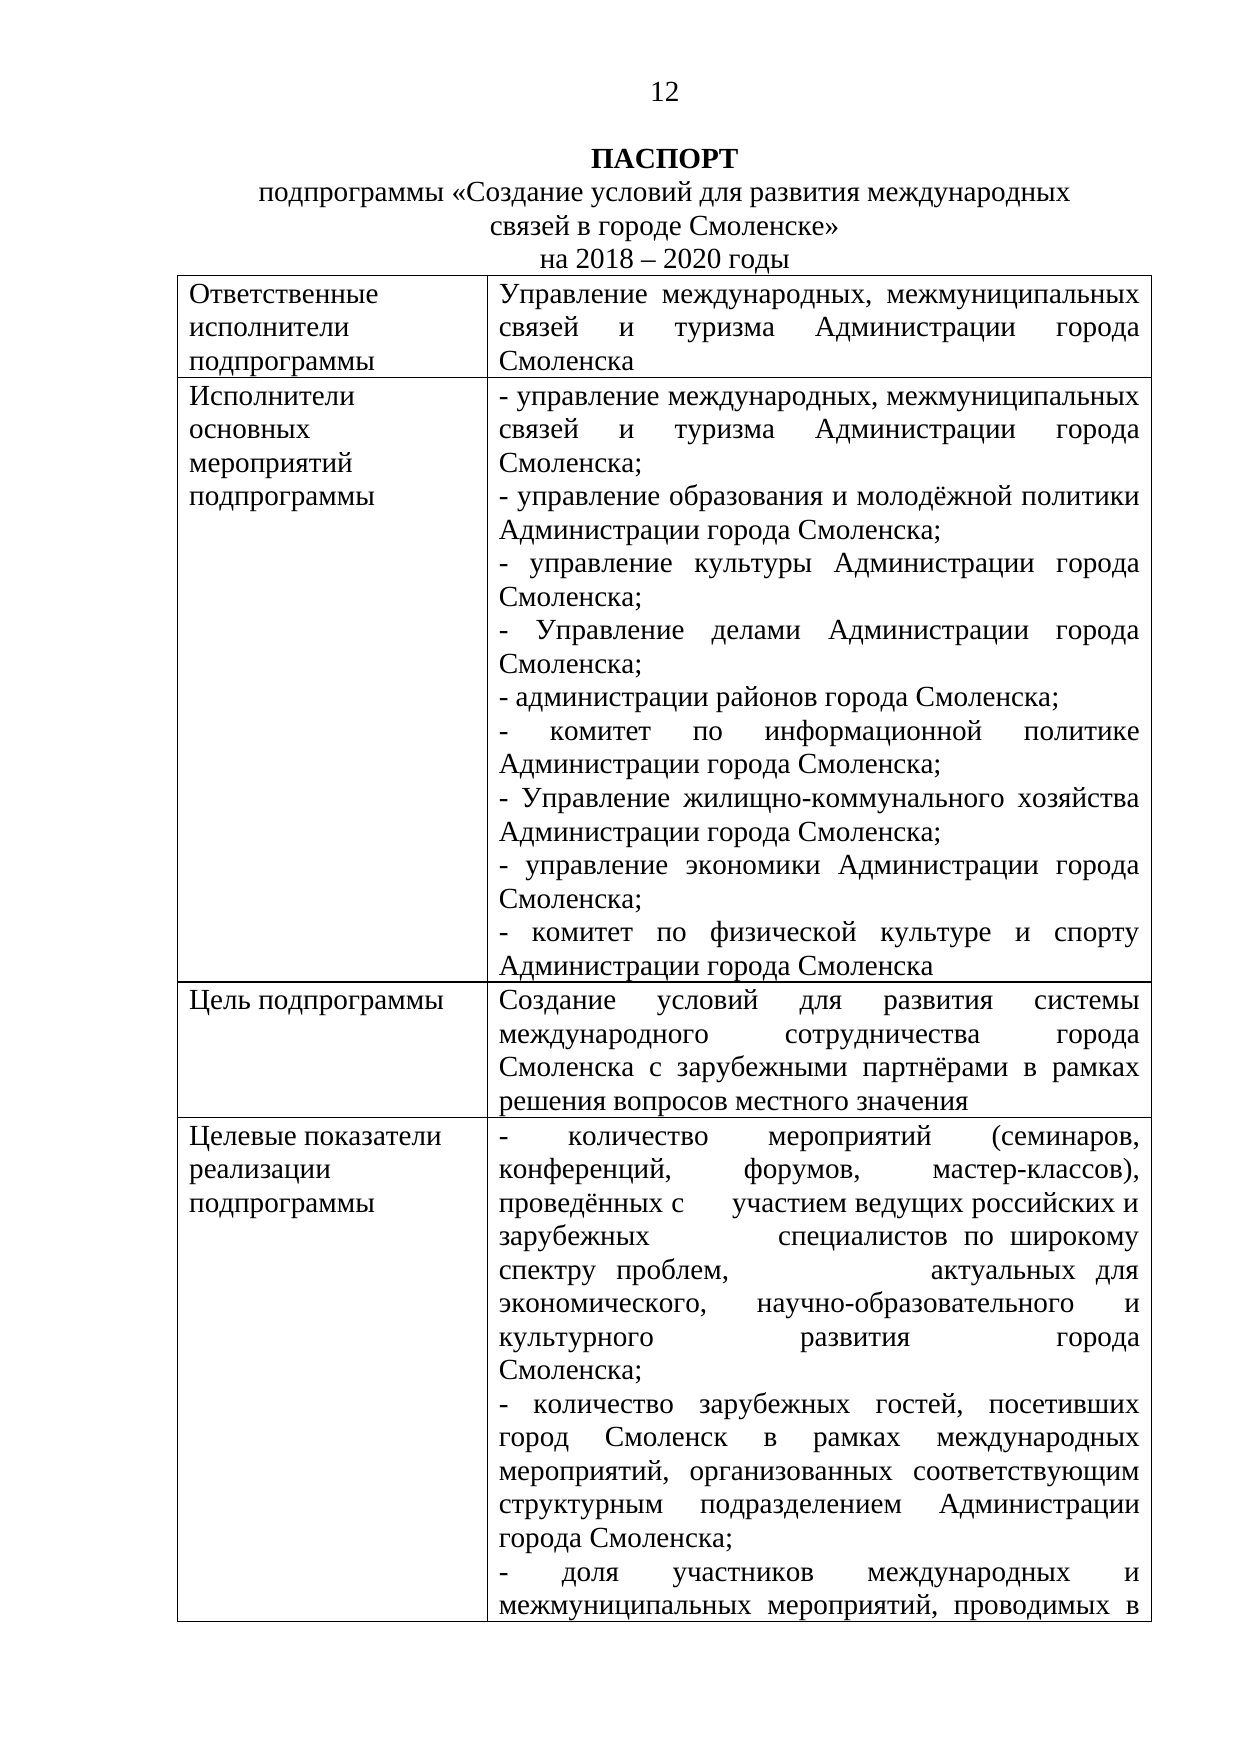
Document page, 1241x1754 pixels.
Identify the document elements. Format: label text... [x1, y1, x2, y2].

table_header Ответственные исполнители подпрограммы [178, 276, 487, 377]
table_header Управление международных, межмуниципальных связей и туризма Администрации города Смоленска [488, 276, 1151, 377]
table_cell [488, 1118, 1151, 1621]
text связей в городе Смоленске» [177, 208, 1152, 241]
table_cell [178, 1118, 487, 1621]
table_cell Исполнители основных мероприятий подпрограммы [178, 378, 487, 981]
text ПАСПОРТ [177, 141, 1152, 174]
table_cell Создание условий для развития системы международного сотрудничества города Смоленска с зарубежными партнёрами в рамках решения вопросов местного значения [488, 983, 1151, 1117]
text подпрограммы «Создание условий для развития международных [177, 174, 1152, 208]
table_cell Цель подпрограммы [178, 983, 487, 1117]
table_cell - управление международных, межмуниципальных связей и туризма Администрации города Смоленска; - управление образования и молодёжной политики Администрации города Смоленска; - управление культуры Администрации города Смоленска; - Управление делами Администрации города Смоленска; - администрации районов города Смоленска; - комитет по информационной политике Администрации города Смоленска; - Управление жилищно-коммунального хозяйства Администрации города Смоленска; - управление экономики Администрации города Смоленска; - комитет по физической культуре и спорту Администрации города Смоленска [488, 378, 1151, 981]
text на 2018 – 2020 годы [177, 241, 1152, 275]
